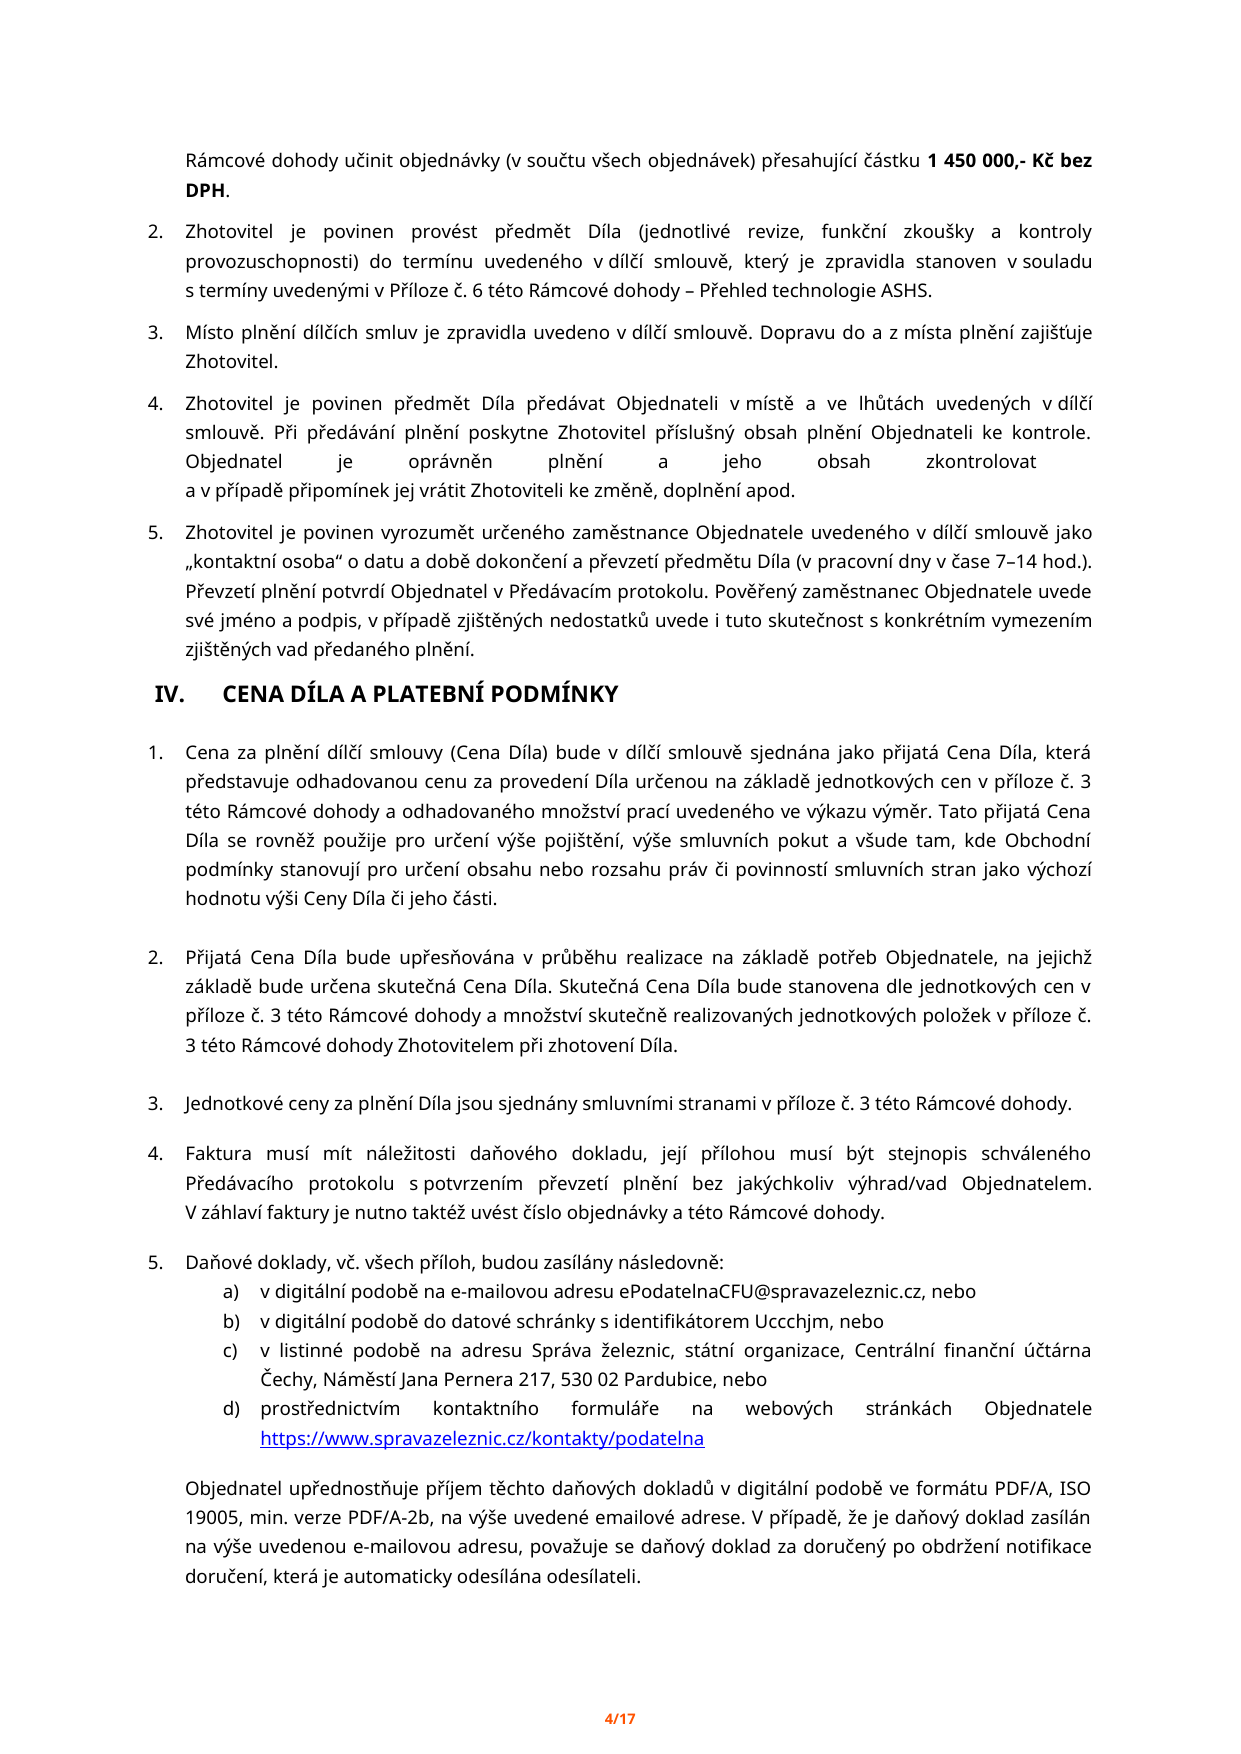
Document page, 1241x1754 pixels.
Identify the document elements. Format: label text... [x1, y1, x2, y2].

text Objednatel upřednostňuje příjem těchto daňových dokladů v digitální podobě ve formátu PDF/A, ISO 19005, min. verze PDF/A-2b, na výše uvedené emailové adrese. V případě, že je daňový doklad zasílán na výše uvedenou e-mailovou adresu, považuje se daňový doklad za doručený po obdržení notifikace doručení, která je automaticky odesílána odesílateli. [185, 1475, 1093, 1588]
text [148, 148, 1093, 202]
list CENA DÍLA A PLATEBNÍ PODMÍNKY [185, 678, 1093, 710]
list Jednotkové ceny za plnění Díla jsou sjednány smluvními stranami v příloze č. 3 této Rámcové dohody. [148, 1091, 1093, 1116]
text Zhotovitel je povinen provést předmět Díla (jednotlivé revize, funkční zkoušky a kontroly provozuschopnosti) do termínu uvedeného v dílčí smlouvě, který je zpravidla stanoven v souladu s termíny uvedenými v Příloze č. 6 této Rámcové dohody – Přehled technologie ASHS. [148, 219, 1093, 303]
text Zhotovitel je povinen předmět Díla předávat Objednateli v místě a ve lhůtách uvedených v dílčí smlouvě. Při předávání plnění poskytne Zhotovitel příslušný obsah plnění Objednateli ke kontrole. Objednatel je oprávněn plnění a jeho obsah zkontrolovat a v případě připomínek jej vrátit Zhotoviteli ke změně, doplnění apod. [148, 390, 1093, 503]
list v digitální podobě na e-mailovou adresu ePodatelnaCFU@spravazeleznic.cz, nebo [223, 1279, 1093, 1304]
list prostřednictvím kontaktního formuláře na webových stránkách Objednatele https://www.spravazeleznic.cz/kontakty/podatelna [223, 1396, 1093, 1451]
text Místo plnění dílčích smluv je zpravidla uvedeno v dílčí smlouvě. Dopravu do a z místa plnění zajišťuje Zhotovitel. [148, 319, 1093, 374]
list Přijatá Cena Díla bude upřesňována v průběhu realizace na základě potřeb Objednatele, na jejichž základě bude určena skutečná Cena Díla. Skutečná Cena Díla bude stanovena dle jednotkových cen v příloze č. 3 této Rámcové dohody a množství skutečně realizovaných jednotkových položek v příloze č. 3 této Rámcové dohody Zhotovitelem při zhotovení Díla. [148, 944, 1093, 1058]
list v listinné podobě na adresu Správa železnic, státní organizace, Centrální finanční účtárna Čechy, Náměstí Jana Pernera 217, 530 02 Pardubice, nebo [223, 1337, 1093, 1392]
list Faktura musí mít náležitosti daňového dokladu, její přílohou musí být stejnopis schváleného Předávacího protokolu s potvrzením převzetí plnění bez jakýchkoliv výhrad/vad Objednatelem. V záhlaví faktury je nutno taktéž uvést číslo objednávky a této Rámcové dohody. [148, 1141, 1093, 1225]
list Cena za plnění dílčí smlouvy (Cena Díla) bude v dílčí smlouvě sjednána jako přijatá Cena Díla, která představuje odhadovanou cenu za provedení Díla určenou na základě jednotkových cen v příloze č. 3 této Rámcové dohody a odhadovaného množství prací uvedeného ve výkazu výměr. Tato přijatá Cena Díla se rovněž použije pro určení výše pojištění, výše smluvních pokut a všude tam, kde Obchodní podmínky stanovují pro určení obsahu nebo rozsahu práv či povinností smluvních stran jako výchozí hodnotu výši Ceny Díla či jeho části. [148, 739, 1093, 911]
list Daňové doklady, vč. všech příloh, budou zasílány následovně: [148, 1249, 1093, 1275]
text Zhotovitel je povinen vyrozumět určeného zaměstnance Objednatele uvedeného v dílčí smlouvě jako „kontaktní osoba“ o datu a době dokončení a převzetí předmětu Díla (v pracovní dny v čase 7–14 hod.). Převzetí plnění potvrdí Objednatel v Předávacím protokolu. Pověřený zaměstnanec Objednatele uvede své jméno a podpis, v případě zjištěných nedostatků uvede i tuto skutečnost s konkrétním vymezením zjištěných vad předaného plnění. [148, 519, 1093, 662]
list v digitální podobě do datové schránky s identifikátorem Uccchjm, nebo [223, 1308, 1093, 1333]
